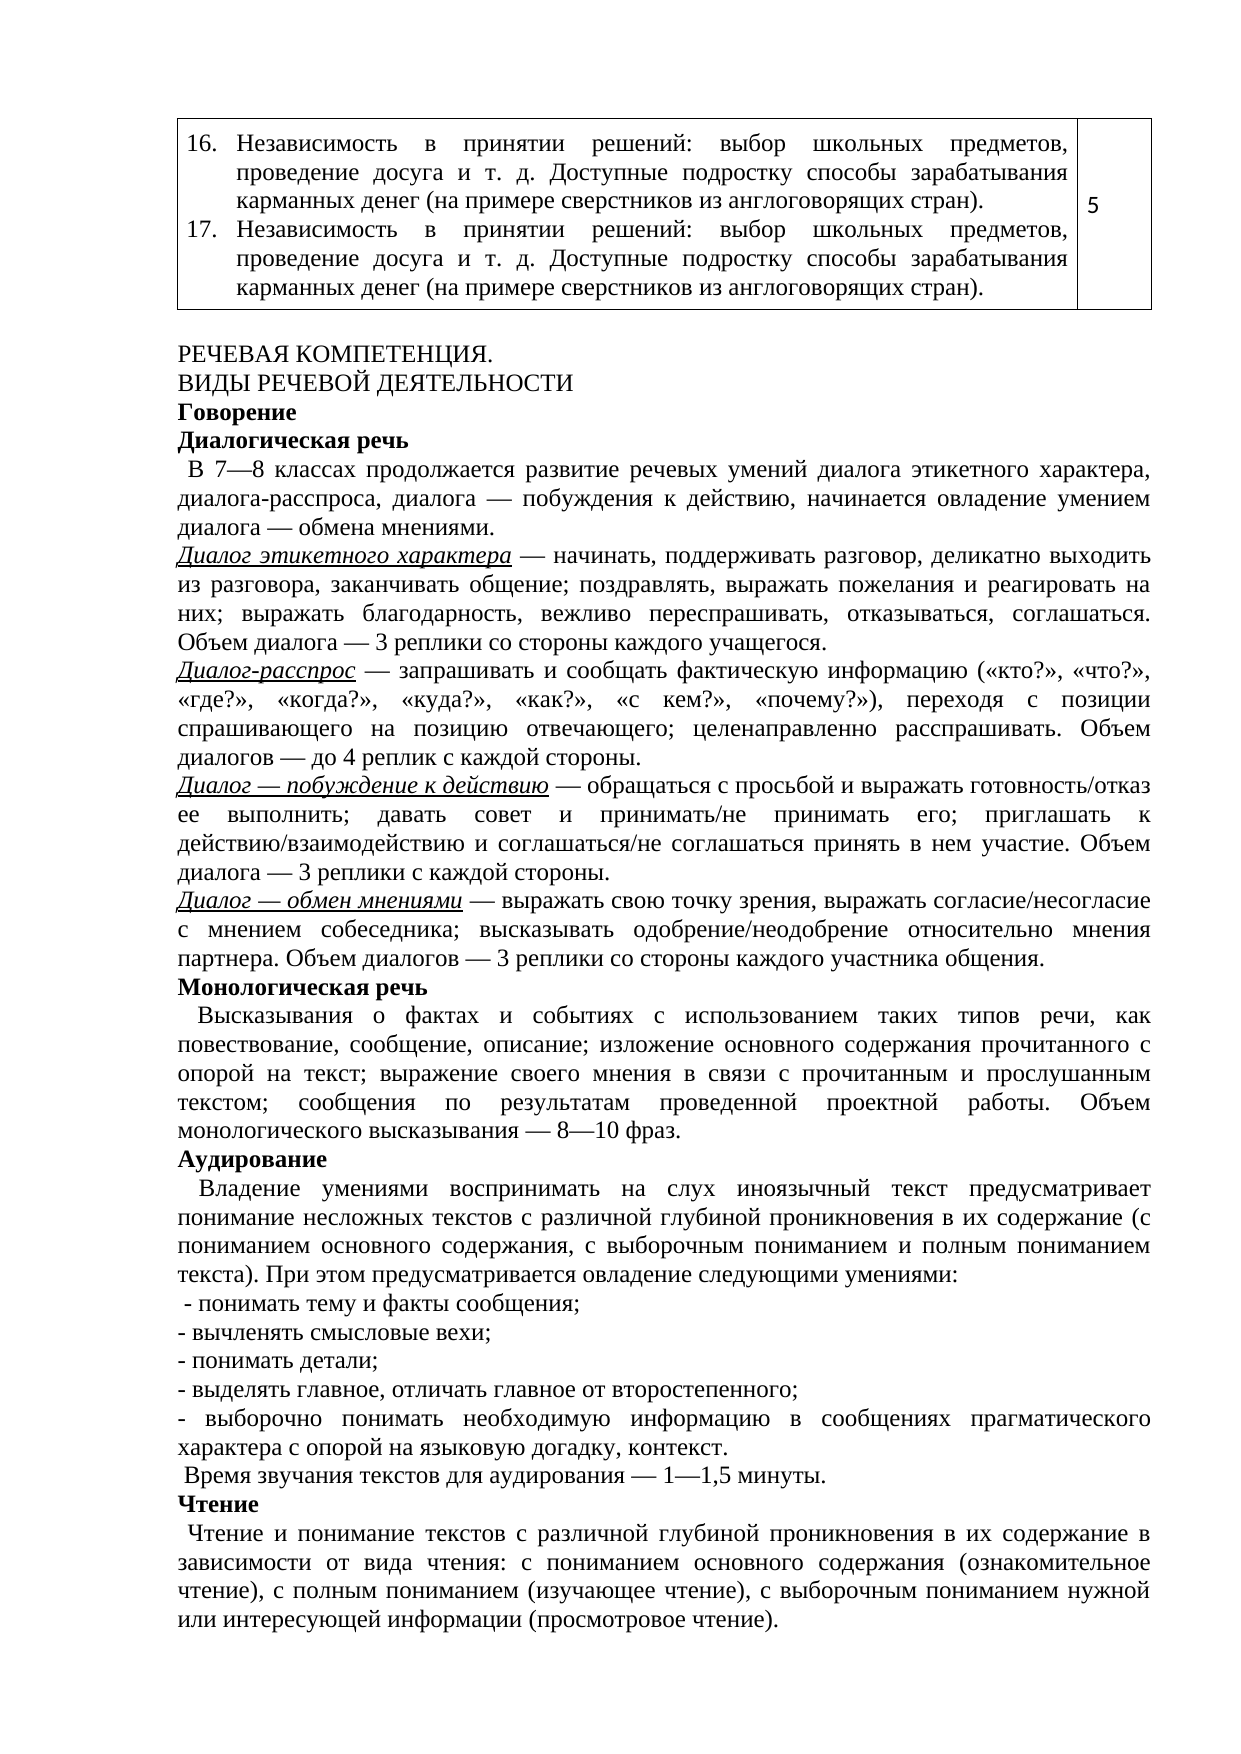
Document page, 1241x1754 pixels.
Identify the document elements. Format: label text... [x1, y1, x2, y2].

text Время звучания текстов для аудирования — 1—1,5 минуты. [177, 1460, 1152, 1489]
text Монологическая речь [177, 972, 1152, 1000]
text - понимать тему и факты сообщения; [177, 1288, 1152, 1317]
text Чтение и понимание текстов с различной глубиной проникновения в их содержание в зависимости от вида чтения: с пониманием основного содержания (ознакомительное чтение), с полным пониманием (изучающее чтение), с выборочным пониманием нужной или интересующей информации (просмотровое чтение). [177, 1518, 1152, 1633]
text Диалог-расспрос — запрашивать и сообщать фактическую информацию («кто?», «что?», «где?», «когда?», «куда?», «как?», «с кем?», «почему?»), переходя с позиции спрашивающего на позицию отвечающего; целенаправленно расспрашивать. Объем диалогов — до 4 реплик с каждой стороны. [177, 655, 1152, 770]
text Диалог — обмен мнениями — выражать свою точку зрения, выражать согласие/несогласие с мнением собеседника; высказывать одобрение/неодобрение относительно мнения партнера. Объем диалогов — 3 реплики со стороны каждого участника общения. [177, 885, 1152, 972]
text ВИДЫ РЕЧЕВОЙ ДЕЯТЕЛЬНОСТИ [177, 368, 1152, 397]
text Говорение [177, 397, 1152, 425]
text - выделять главное, отличать главное от второстепенного; [177, 1374, 1152, 1403]
text Диалогическая речь [177, 425, 1152, 454]
text В 7—8 классах продолжается развитие речевых умений диалога этикетного характера, диалога-расспроса, диалога — побуждения к действию, начинается овладение умением диалога — обмена мнениями. [177, 454, 1152, 540]
text - понимать детали; [177, 1345, 1152, 1374]
text Чтение [177, 1489, 1152, 1518]
text Аудирование [177, 1144, 1152, 1173]
text Высказывания о фактах и событиях с использованием таких типов речи, как повествование, сообщение, описание; изложение основного содержания прочитанного с опорой на текст; выражение своего мнения в связи с прочитанным и прослушанным текстом; сообщения по результатам проведенной проектной работы. Объем монологического высказывания — 8—10 фраз. [177, 1000, 1152, 1144]
text - вычленять смысловые вехи; [177, 1317, 1152, 1345]
text РЕЧЕВАЯ КОМПЕТЕНЦИЯ. [177, 339, 1152, 368]
text - выборочно понимать необходимую информацию в сообщениях прагматического характера с опорой на языковую догадку, контекст. [177, 1403, 1152, 1460]
table_header 10 6 7 8 4 5 [1078, 119, 1151, 309]
text Диалог этикетного характера — начинать, поддерживать разговор, деликатно выходить из разговора, заканчивать общение; поздравлять, выражать пожелания и реагировать на них; выражать благодарность, вежливо переспрашивать, отказываться, соглашаться. Объем диалога — 3 реплики со стороны каждого учащегося. [177, 540, 1152, 655]
text Владение умениями воспринимать на слух иноязычный текст предусматривает понимание несложных текстов с различной глубиной проникновения в их содержание (с пониманием основного содержания, с выборочным пониманием и полным пониманием текста). При этом предусматривается овладение следующими умениями: [177, 1173, 1152, 1288]
text Диалог — побуждение к действию — обращаться с просьбой и выражать готовность/отказ ее выполнить; давать совет и принимать/не принимать его; приглашать к действию/взаимодействию и соглашаться/не соглашаться принять в нем участие. Объем диалога — 3 реплики с каждой стороны. [177, 770, 1152, 885]
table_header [178, 119, 1077, 309]
